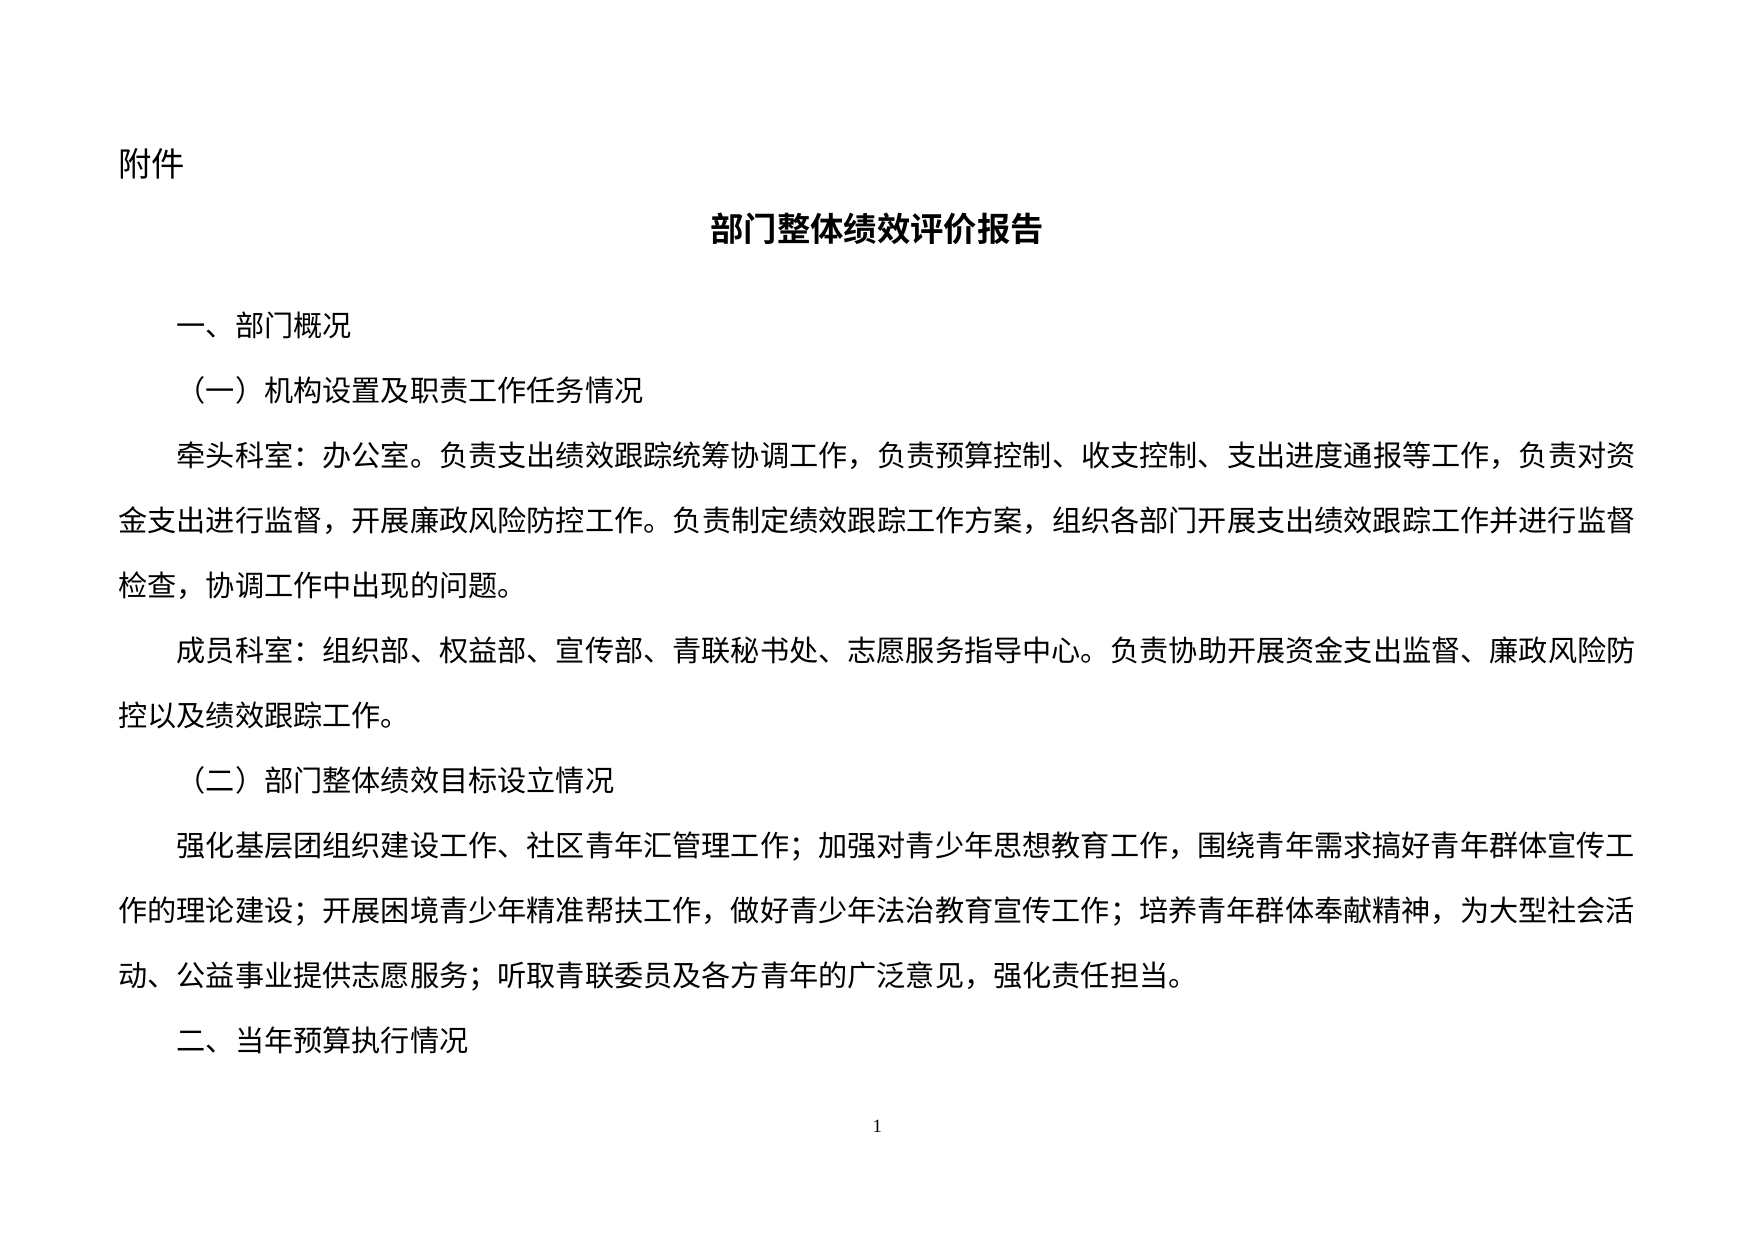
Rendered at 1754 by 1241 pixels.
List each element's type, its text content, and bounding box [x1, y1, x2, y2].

text 牵头科室：办公室。负责支出绩效跟踪统筹协调工作，负责预算控制、收支控制、支出进度通报等工作，负责对资金支出进行监督，开展廉政风险防控工作。负责制定绩效跟踪工作方案，组织各部门开展支出绩效跟踪工作并进行监督检查，协调工作中出现的问题。 [118, 422, 1636, 617]
list （二）部门整体绩效目标设立情况 [118, 747, 1636, 812]
text 部门整体绩效评价报告 [118, 194, 1636, 259]
text 附件 [118, 129, 1636, 194]
text 一、部门概况 [118, 292, 1636, 357]
text 二、当年预算执行情况 [118, 1007, 1636, 1072]
text （一）机构设置及职责工作任务情况 [118, 357, 1636, 422]
text 成员科室：组织部、权益部、宣传部、青联秘书处、志愿服务指导中心。负责协助开展资金支出监督、廉政风险防控以及绩效跟踪工作。 [118, 617, 1636, 747]
text 强化基层团组织建设工作、社区青年汇管理工作；加强对青少年思想教育工作，围绕青年需求搞好青年群体宣传工作的理论建设；开展困境青少年精准帮扶工作，做好青少年法治教育宣传工作；培养青年群体奉献精神，为大型社会活动、公益事业提供志愿服务；听取青联委员及各方青年的广泛意见，强化责任担当。 [118, 812, 1636, 1007]
